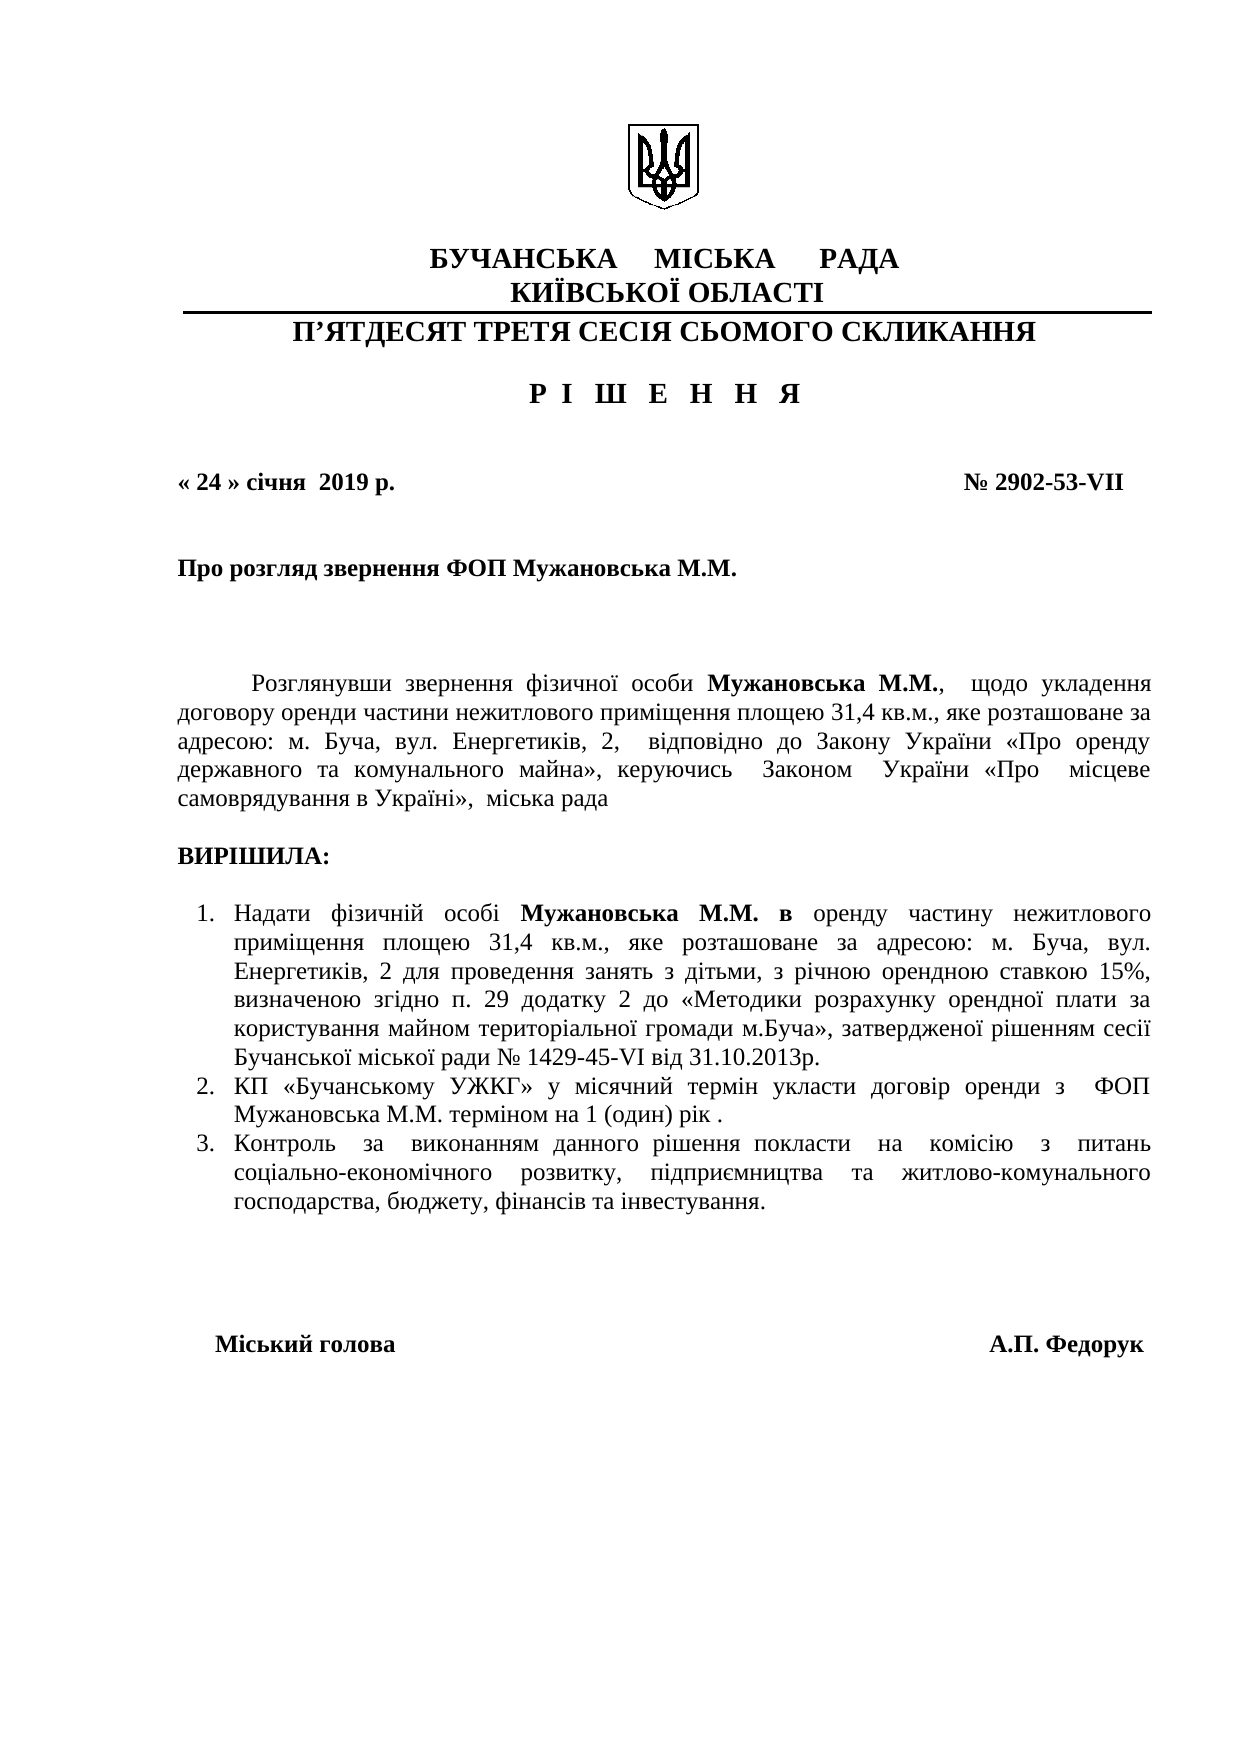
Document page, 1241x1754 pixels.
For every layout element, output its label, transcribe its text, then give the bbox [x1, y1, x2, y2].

text КИЇВСЬКОЇ ОБЛАСТІ [183, 275, 1152, 311]
text П’ЯТДЕСЯТ ТРЕТЯ СЕСІЯ СЬОМОГО СКЛИКАННЯ [177, 314, 1152, 347]
list Надати фізичній особі Мужановська М.М. в оренду частину нежитлового приміщення площею 31,4 кв.м., яке розташоване за адресою: м. Буча, вул. Енергетиків, 2 для проведення занять з дітьми, з річною орендною ставкою 15%, визначеною згідно п. 29 додатку 2 до «Методики розрахунку орендної плати за користування майном територіальної громади м.Буча», затвердженої рішенням сесії Бучанської міської ради № 1429-45-VI від 31.10.2013р. [196, 898, 1152, 1071]
list Контроль за виконанням данного рішення покласти на комісію з питань соціально-економічного розвитку, підприємництва та житлово-комунального господарства, бюджету, фінансів та інвестування. [196, 1128, 1152, 1214]
text Р І Ш Е Н Н Я [177, 376, 1152, 409]
text « 24 » січня 2019 р. № 2902-53-VІІ [177, 467, 1152, 496]
list КП «Бучанському УЖКГ» у місячний термін укласти договір оренди з ФОП Мужановська М.М. терміном на 1 (один) рік . [196, 1071, 1152, 1128]
text БУЧАНСЬКА МІСЬКА РАДА [177, 241, 1152, 275]
text ВИРІШИЛА: [177, 841, 1152, 869]
text Про розгляд звернення ФОП Мужановська М.М. [177, 553, 1152, 582]
text Розглянувши звернення фізичної особи Мужановська М.М., щодо укладення договору оренди частини нежитлового приміщення площею 31,4 кв.м., яке розташоване за адресою: м. Буча, вул. Енергетиків, 2, відповідно до Закону України «Про оренду державного та комунального майна», керуючись Законом України «Про місцеве самоврядування в Україні», міська рада [177, 668, 1152, 812]
text Міський голова А.П. Федорук [215, 1329, 1152, 1358]
